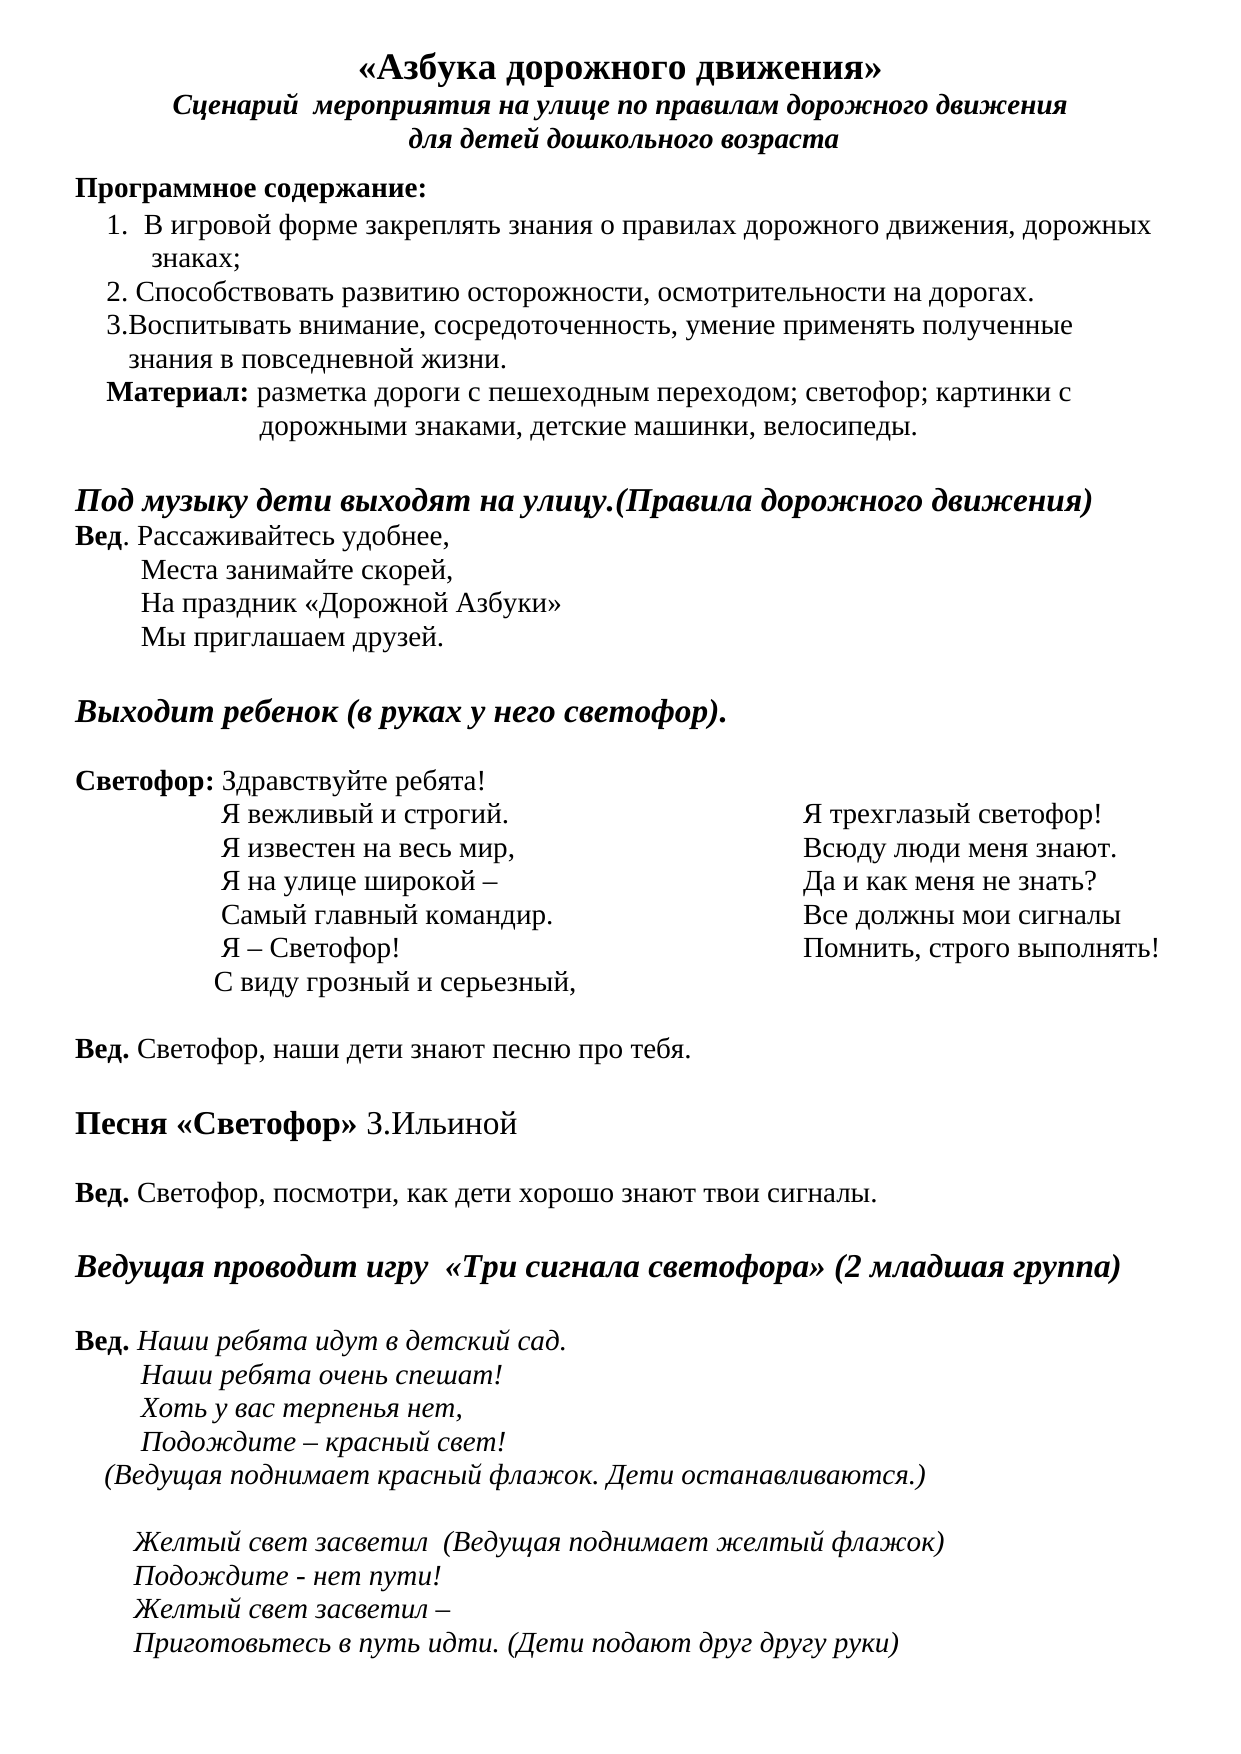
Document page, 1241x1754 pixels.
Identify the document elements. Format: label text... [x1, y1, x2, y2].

text Вед. Наши ребята идут в детский сад. Наши ребята очень спешат! Хоть у вас терпенья нет, Подождите – красный свет! (Ведущая поднимает красный флажок. Дети останавливаются.) [75, 1285, 1165, 1524]
text «Азбука дорожного движения» [75, 44, 1165, 87]
text Вед. Светофор, посмотри, как дети хорошо знают твои сигналы. [75, 1175, 1165, 1208]
text Ведущая проводит игру «Три сигнала светофора» (2 младшая группа) [75, 1247, 1165, 1285]
text 2. Способствовать развитию осторожности, осмотрительности на дорогах. [75, 274, 1165, 307]
text Желтый свет засветил (Ведущая поднимает желтый флажок) Подождите - нет пути! Желтый свет засветил – Приготовьтесь в путь идти. (Дети подают друг другу руки) [75, 1524, 1165, 1692]
text Программное содержание: [75, 170, 1165, 204]
text Материал: разметка дороги с пешеходным переходом; светофор; картинки с [75, 374, 1165, 408]
text Вед. Светофор, наши дети знают песню про тебя. [75, 997, 1165, 1064]
list В игровой форме закреплять знания о правилах дорожного движения, дорожных [106, 207, 1165, 240]
text Выходит ребенок (в руках у него светофор). [75, 691, 1165, 729]
text Светофор: Здравствуйте ребята! Я вежливый и строгий. Я известен на весь мир, Я на улице широкой – Самый главный командир. Я – Светофор! С виду грозный и серьезный, [75, 763, 583, 997]
text знания в повседневной жизни. [75, 341, 1165, 374]
text 3.Воспитывать внимание, сосредоточенность, умение применять полученные [75, 307, 1165, 341]
list знаках; [144, 240, 1165, 274]
text Под музыку дети выходят на улицу.(Правила дорожного движения) Вед. Рассаживайтесь удобнее, Места занимайте скорей, На праздник «Дорожной Азбуки» Мы приглашаем друзей. [75, 480, 1165, 652]
text дорожными знаками, детские машинки, велосипеды. [75, 408, 1165, 442]
text Я трехглазый светофор! Всюду люди меня знают. Да и как меня не знать? Все должны мои сигналы Помнить, строго выполнять! [657, 763, 1165, 964]
text для детей дошкольного возраста [75, 121, 1165, 154]
text Сценарий мероприятия на улице по правилам дорожного движения [75, 87, 1165, 121]
text Песня «Светофор» З.Ильиной [75, 1103, 1165, 1141]
